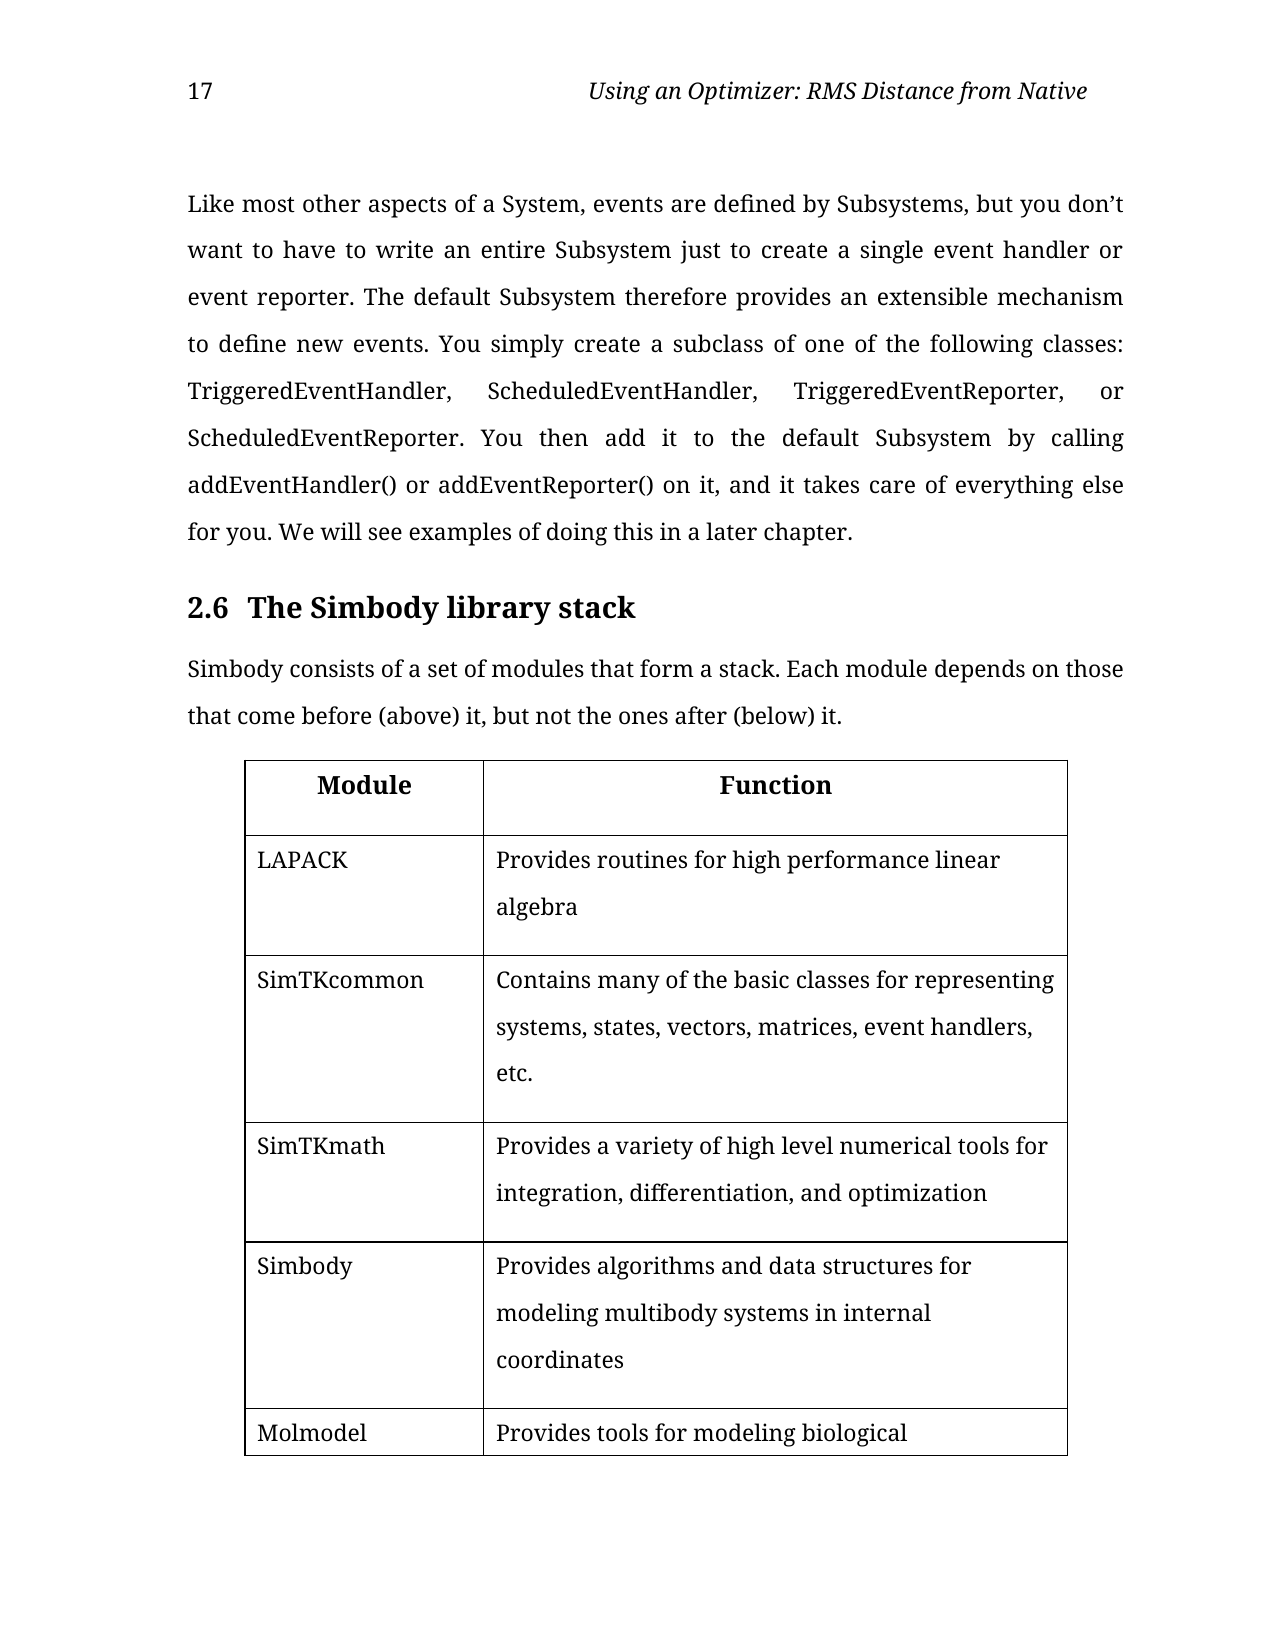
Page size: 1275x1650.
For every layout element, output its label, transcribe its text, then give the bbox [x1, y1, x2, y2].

table_cell Molmodel (optional) [246, 1409, 483, 1455]
table_cell Provides routines for high performance linear algebra [484, 836, 1067, 955]
table_cell LAPACK [246, 836, 483, 955]
table_header Function [484, 761, 1067, 835]
table_cell Provides algorithms and data structures for modeling multibody systems in internal coordinates [484, 1243, 1067, 1408]
table_cell Contains many of the basic classes for representing systems, states, vectors, matrices, event handlers, etc. [484, 956, 1067, 1122]
text Like most other aspects of a System, events are defined by Subsystems, but you don’t want to have to write an entire Subsystem just to create a single event handler or event reporter. The default Subsystem therefore provides an extensible mechanism to define new events. You simply create a subclass of one of the following classes: TriggeredEventHandler, ScheduledEventHandler, TriggeredEventReporter, or ScheduledEventReporter. You then add it to the default Subsystem by calling addEventHandler() or addEventReporter() on it, and it takes care of everything else for you. We will see examples of doing this in a later chapter. [187, 187, 1125, 547]
table_cell Provides a variety of high level numerical tools for integration, differentiation, and optimization [484, 1123, 1067, 1241]
text Simbody consists of a set of modules that form a stack. Each module depends on those that come before (above) it, but not the ones after (below) it. [187, 653, 1125, 731]
table_cell Simbody [246, 1243, 483, 1408]
table_header Module [246, 761, 483, 835]
subtitle The Simbody library stack [187, 587, 1125, 627]
table_cell SimTKmath [246, 1123, 483, 1241]
table_cell SimTKcommon [246, 956, 483, 1122]
